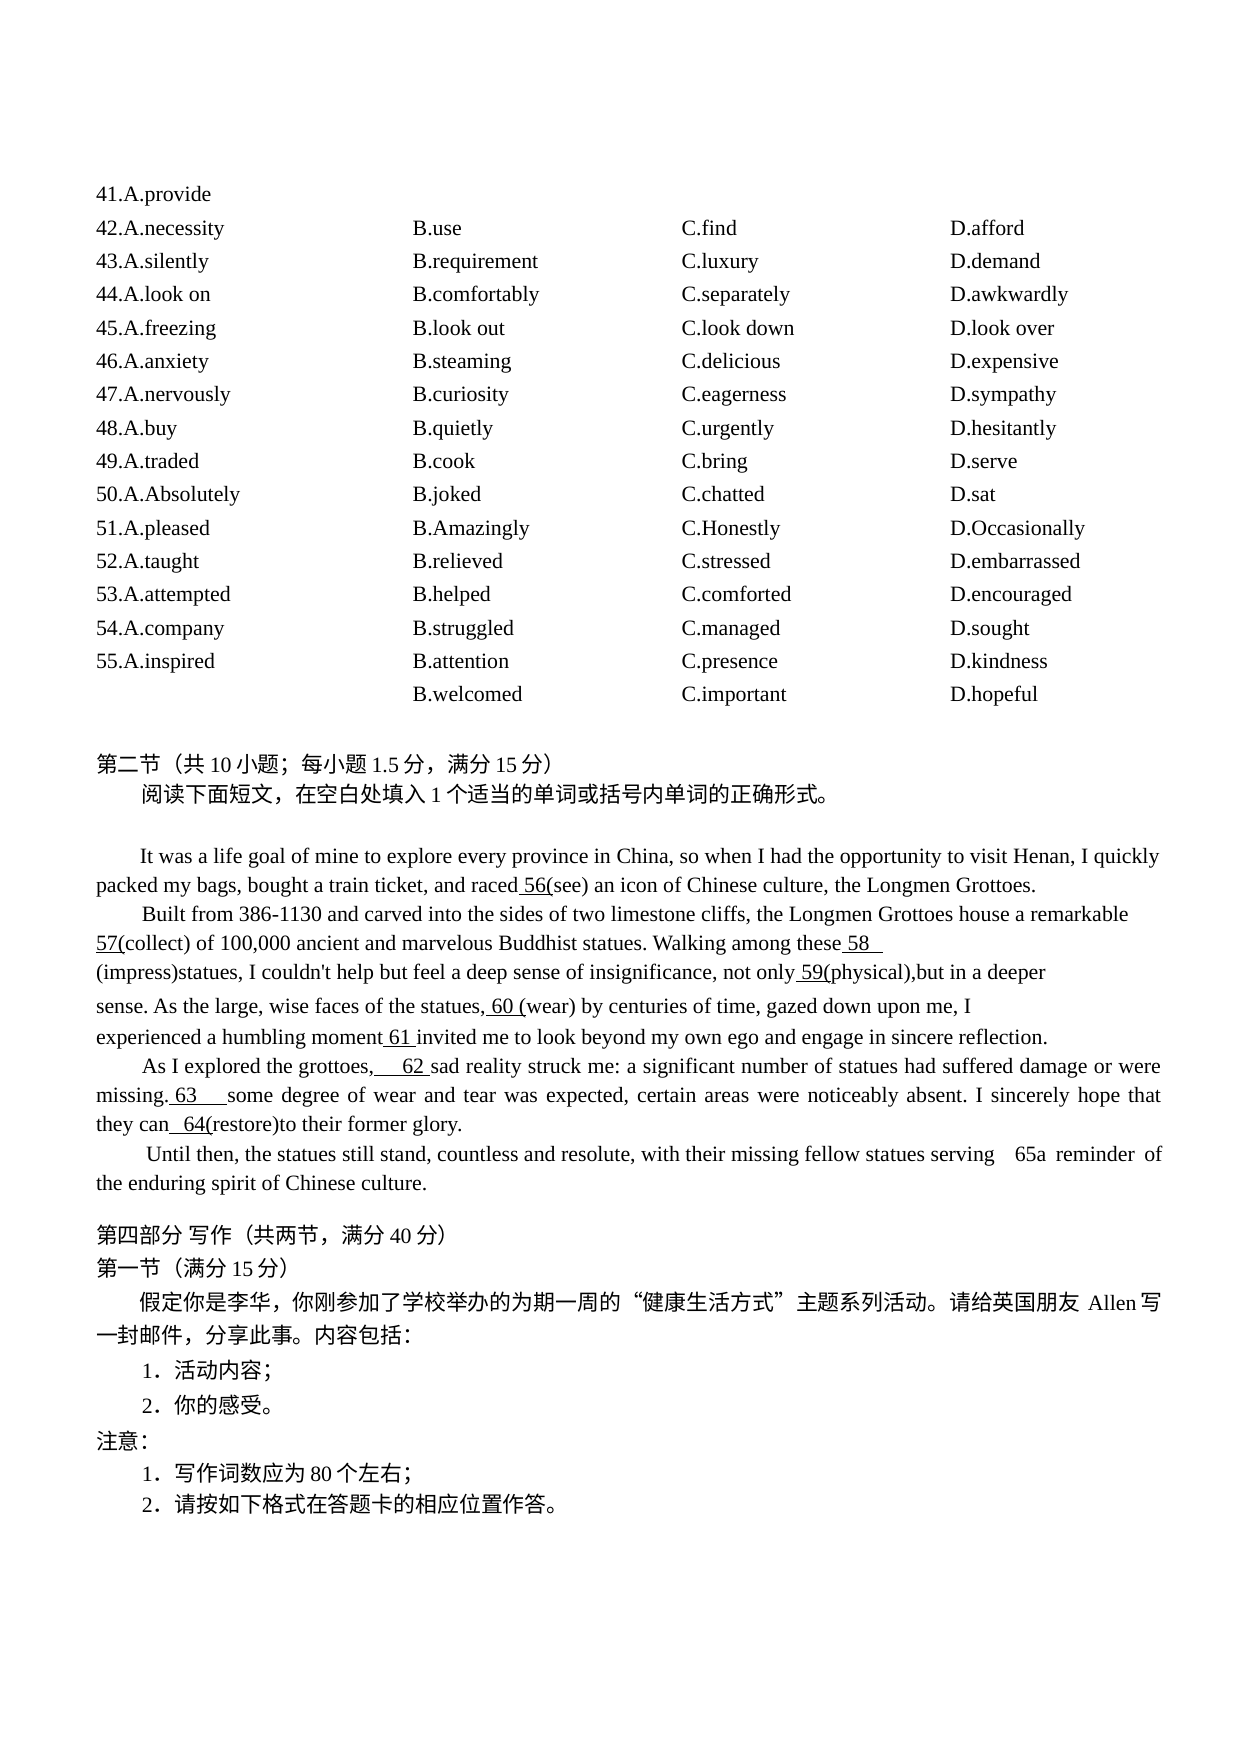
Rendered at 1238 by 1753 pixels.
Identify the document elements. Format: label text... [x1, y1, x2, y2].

text D.embarrassed [950, 542, 1162, 575]
text D.sat [950, 475, 1162, 508]
text C.comforted [681, 575, 873, 608]
text C.urgently [681, 408, 873, 442]
text 50.A.Absolutely [96, 475, 325, 508]
text 1．活动内容； [96, 1350, 1162, 1386]
text B.joked [412, 475, 619, 508]
text Built from 386-1130 and carved into the sides of two limestone cliffs, the Longmen Grottoes house a remarkable [96, 898, 1162, 927]
text D.hopeful [950, 675, 1162, 708]
text 第二节（共10小题；每小题1.5分，满分15分） [96, 746, 1162, 779]
text It was a life goal of mine to explore every province in China, so when I had the opportunity to visit Henan, I quickly packed my bags, bought a train ticket, and raced 56(see) an icon of Chinese culture, the Longmen Grottoes. [96, 840, 1162, 898]
text 57(collect) of 100,000 ancient and marvelous Buddhist statues. Walking among these 58 [96, 927, 1162, 956]
text C.Honestly [681, 508, 873, 542]
text 44.A.look on [96, 275, 325, 308]
text B.cook [412, 442, 619, 475]
text 49.A.traded [96, 442, 325, 475]
text B.Amazingly [412, 508, 619, 542]
text C.chatted [681, 475, 873, 508]
text D.expensive [950, 342, 1162, 375]
text 48.A.buy [96, 408, 325, 442]
text B.struggled [412, 608, 619, 642]
text C.eagerness [681, 375, 873, 408]
text C.bring [681, 442, 873, 475]
text 第一节（满分15分） [96, 1250, 1162, 1283]
text D.hesitantly [950, 408, 1162, 442]
text 47.A.nervously [96, 375, 325, 408]
text B.welcomed [412, 675, 619, 708]
text C.look down [681, 308, 873, 342]
text 注意： [96, 1421, 1162, 1456]
text C.find [681, 208, 873, 242]
text B.look out [412, 308, 619, 342]
text B.quietly [412, 408, 619, 442]
text 2．请按如下格式在答题卡的相应位置作答。 [96, 1488, 1162, 1519]
text C.important [681, 675, 873, 708]
text C.stressed [681, 542, 873, 575]
text (impress)statues, I couldn't help but feel a deep sense of insignificance, not only 59(physical),but in a deeper [96, 956, 1162, 986]
text 第四部分 写作（共两节，满分40分） [96, 1217, 1162, 1250]
text sense. As the large, wise faces of the statues, 60 (wear) by centuries of time, gazed down upon me, I [96, 986, 1162, 1021]
text B.requirement [412, 242, 619, 275]
text experienced a humbling moment 61 invited me to look beyond my own ego and engage in sincere reflection. [96, 1021, 1162, 1050]
text D.awkwardly [950, 275, 1162, 308]
text 阅读下面短文，在空白处填入1个适当的单词或括号内单词的正确形式。 [96, 779, 1162, 808]
text 43.A.silently [96, 242, 325, 275]
text 52.A.taught [96, 542, 325, 575]
text Until then, the statues still stand, countless and resolute, with their missing fellow statues serving 65a reminder of the enduring spirit of Chinese culture. [96, 1138, 1162, 1196]
text 1．写作词数应为80个左右； [96, 1456, 1162, 1488]
text B.use [412, 208, 619, 242]
text D.Occasionally [950, 508, 1162, 542]
text B.attention [412, 642, 619, 675]
text 45.A.freezing [96, 308, 325, 342]
text D.demand [950, 242, 1162, 275]
text 54.A.company [96, 608, 325, 642]
text As I explored the grottoes, 62 sad reality struck me: a significant number of statues had suffered damage or were missing. 63 some degree of wear and tear was expected, certain areas were noticeably absent. I sincerely hope that they can 64(restore)to their former glory. [96, 1050, 1162, 1138]
text D.serve [950, 442, 1162, 475]
text B.steaming [412, 342, 619, 375]
text B.helped [412, 575, 619, 608]
text D.sympathy [950, 375, 1162, 408]
text B.curiosity [412, 375, 619, 408]
text C.presence [681, 642, 873, 675]
text 41.A.provide [96, 175, 325, 208]
text B.comfortably [412, 275, 619, 308]
text D.look over [950, 308, 1162, 342]
text B.relieved [412, 542, 619, 575]
text 42.A.necessity [96, 208, 325, 242]
text 55.A.inspired [96, 642, 325, 675]
text 51.A.pleased [96, 508, 325, 542]
text 2．你的感受。 [96, 1386, 1162, 1421]
text C.luxury [681, 242, 873, 275]
text C.delicious [681, 342, 873, 375]
text C.separately [681, 275, 873, 308]
text D.encouraged [950, 575, 1162, 608]
text D.sought [950, 608, 1162, 642]
text 假定你是李华，你刚参加了学校举办的为期一周的“健康生活方式”主题系列活动。请给英国朋友Allen写一封邮件，分享此事。内容包括： [96, 1283, 1162, 1350]
text C.managed [681, 608, 873, 642]
text 46.A.anxiety [96, 342, 325, 375]
text D.kindness [950, 642, 1162, 675]
text D.afford [950, 208, 1162, 242]
text 53.A.attempted [96, 575, 325, 608]
